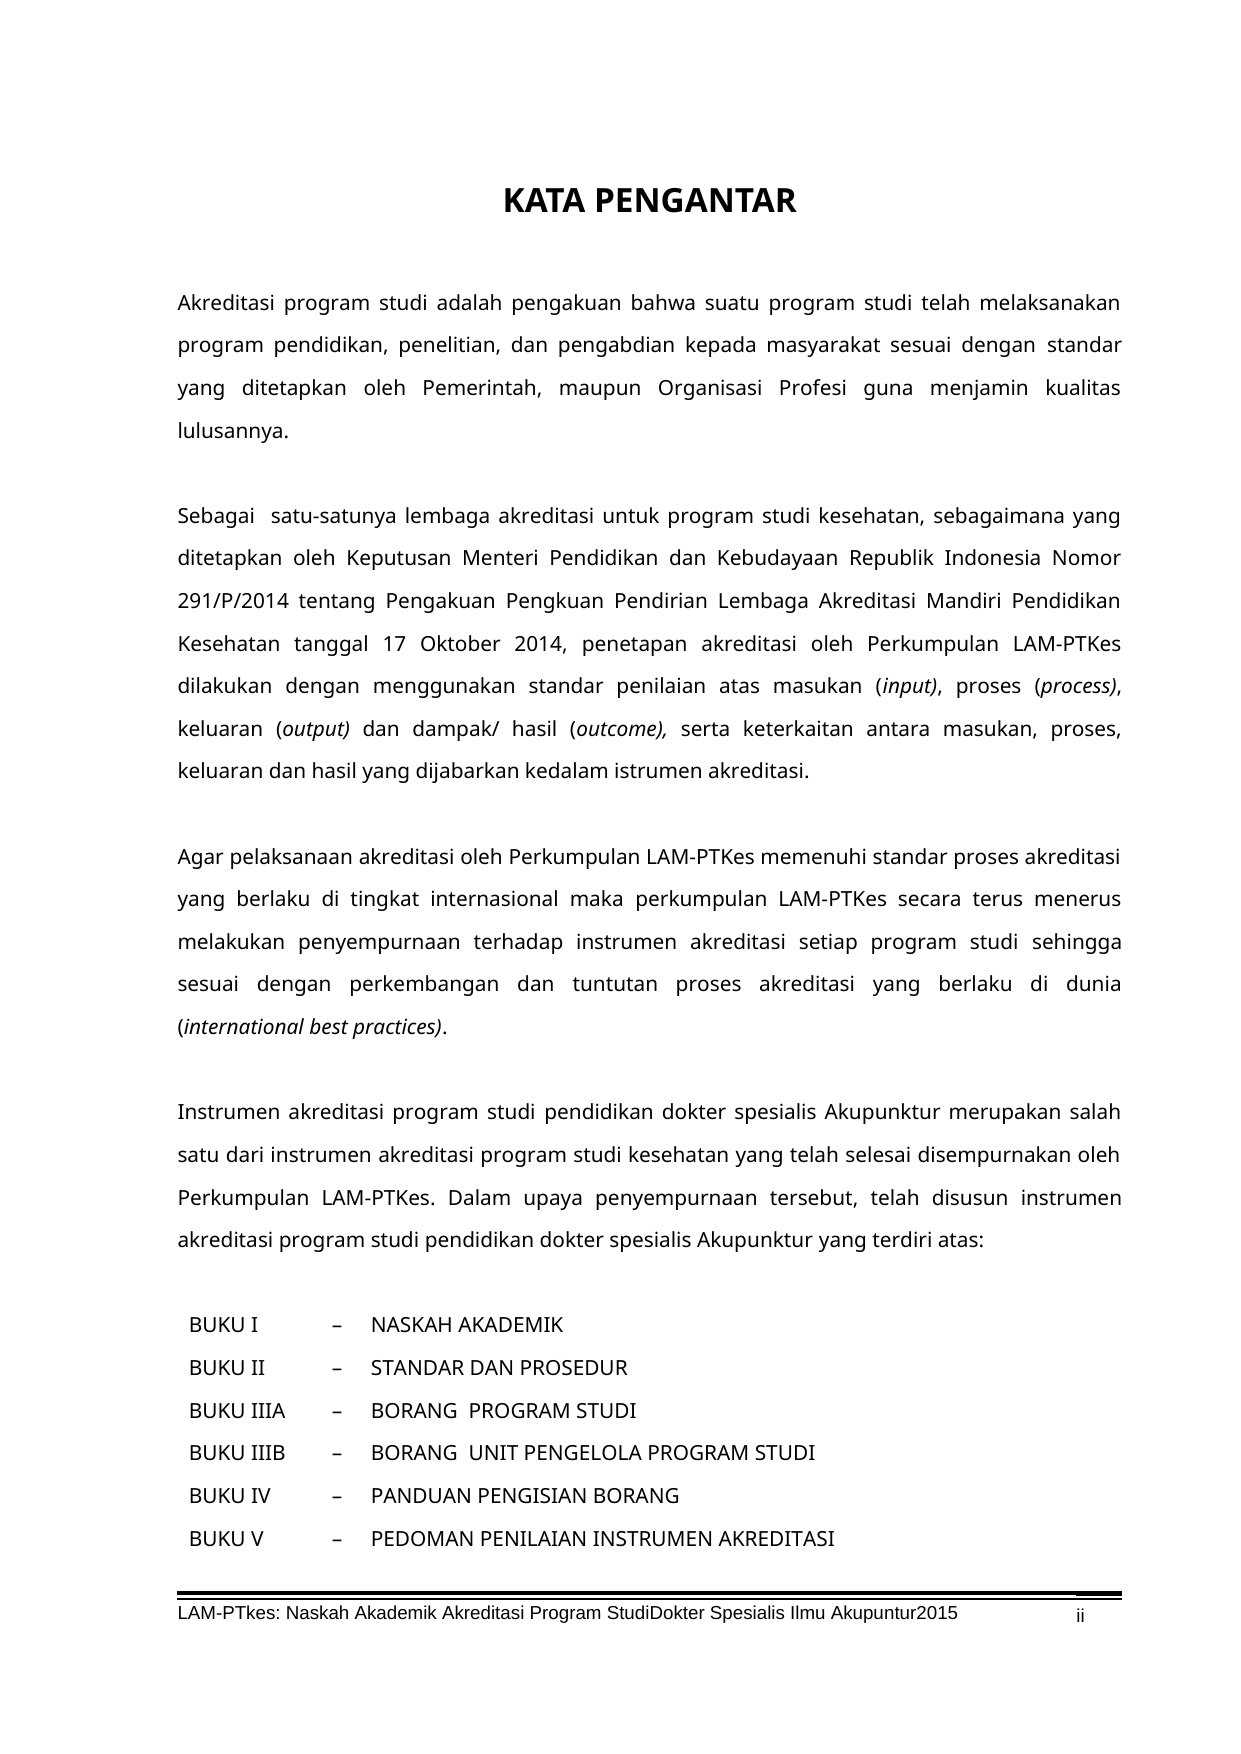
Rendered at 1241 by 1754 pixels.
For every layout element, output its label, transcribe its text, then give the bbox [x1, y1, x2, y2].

table_header NASKAH AKADEMIK [359, 1310, 1133, 1353]
table_header – [314, 1310, 359, 1353]
text Instrumen akreditasi program studi pendidikan dokter spesialis Akupunktur merupakan salah satu dari instrumen akreditasi program studi kesehatan yang telah selesai disempurnakan oleh Perkumpulan LAM-PTKes. Dalam upaya penyempurnaan tersebut, telah disusun instrumen akreditasi program studi pendidikan dokter spesialis Akupunktur yang terdiri atas: [177, 1097, 1122, 1254]
table_cell – [314, 1524, 359, 1567]
table_cell – [314, 1353, 359, 1396]
text Akreditasi program studi adalah pengakuan bahwa suatu program studi telah melaksanakan program pendidikan, penelitian, dan pengabdian kepada masyarakat sesuai dengan standar yang ditetapkan oleh Pemerintah, maupun Organisasi Profesi guna menjamin kualitas lulusannya. [177, 288, 1122, 444]
table_cell BUKU IIIA [177, 1396, 314, 1438]
table_cell BORANG UNIT PENGELOLA PROGRAM STUDI [359, 1439, 1133, 1481]
text Agar pelaksanaan akreditasi oleh Perkumpulan LAM-PTKes memenuhi standar proses akreditasi yang berlaku di tingkat internasional maka perkumpulan LAM-PTKes secara terus menerus melakukan penyempurnaan terhadap instrumen akreditasi setiap program studi sehingga sesuai dengan perkembangan dan tuntutan proses akreditasi yang berlaku di dunia (international best practices). [177, 842, 1122, 1041]
table_cell – [314, 1481, 359, 1524]
table_cell – [314, 1396, 359, 1438]
table_cell BUKU V [177, 1524, 314, 1567]
text Sebagai satu-satunya lembaga akreditasi untuk program studi kesehatan, sebagaimana yang ditetapkan oleh Keputusan Menteri Pendidikan dan Kebudayaan Republik Indonesia Nomor 291/P/2014 tentang Pengakuan Pengkuan Pendirian Lembaga Akreditasi Mandiri Pendidikan Kesehatan tanggal 17 Oktober 2014, penetapan akreditasi oleh Perkumpulan LAM-PTKes dilakukan dengan menggunakan standar penilaian atas masukan (input), proses (process), keluaran (output) dan dampak/ hasil (outcome), serta keterkaitan antara masukan, proses, keluaran dan hasil yang dijabarkan kedalam istrumen akreditasi. [177, 501, 1122, 785]
subtitle KATA PENGANTAR [177, 177, 1122, 223]
table_header BUKU I [177, 1310, 314, 1353]
table_cell PEDOMAN PENILAIAN INSTRUMEN AKREDITASI [359, 1524, 1133, 1567]
table_cell BUKU IIIB [177, 1439, 314, 1481]
table_cell PANDUAN PENGISIAN BORANG [359, 1481, 1133, 1524]
table_cell BUKU IV [177, 1481, 314, 1524]
table_cell BUKU II [177, 1353, 314, 1396]
table_cell BORANG PROGRAM STUDI [359, 1396, 1133, 1438]
table_cell – [314, 1439, 359, 1481]
table_cell STANDAR DAN PROSEDUR [359, 1353, 1133, 1396]
